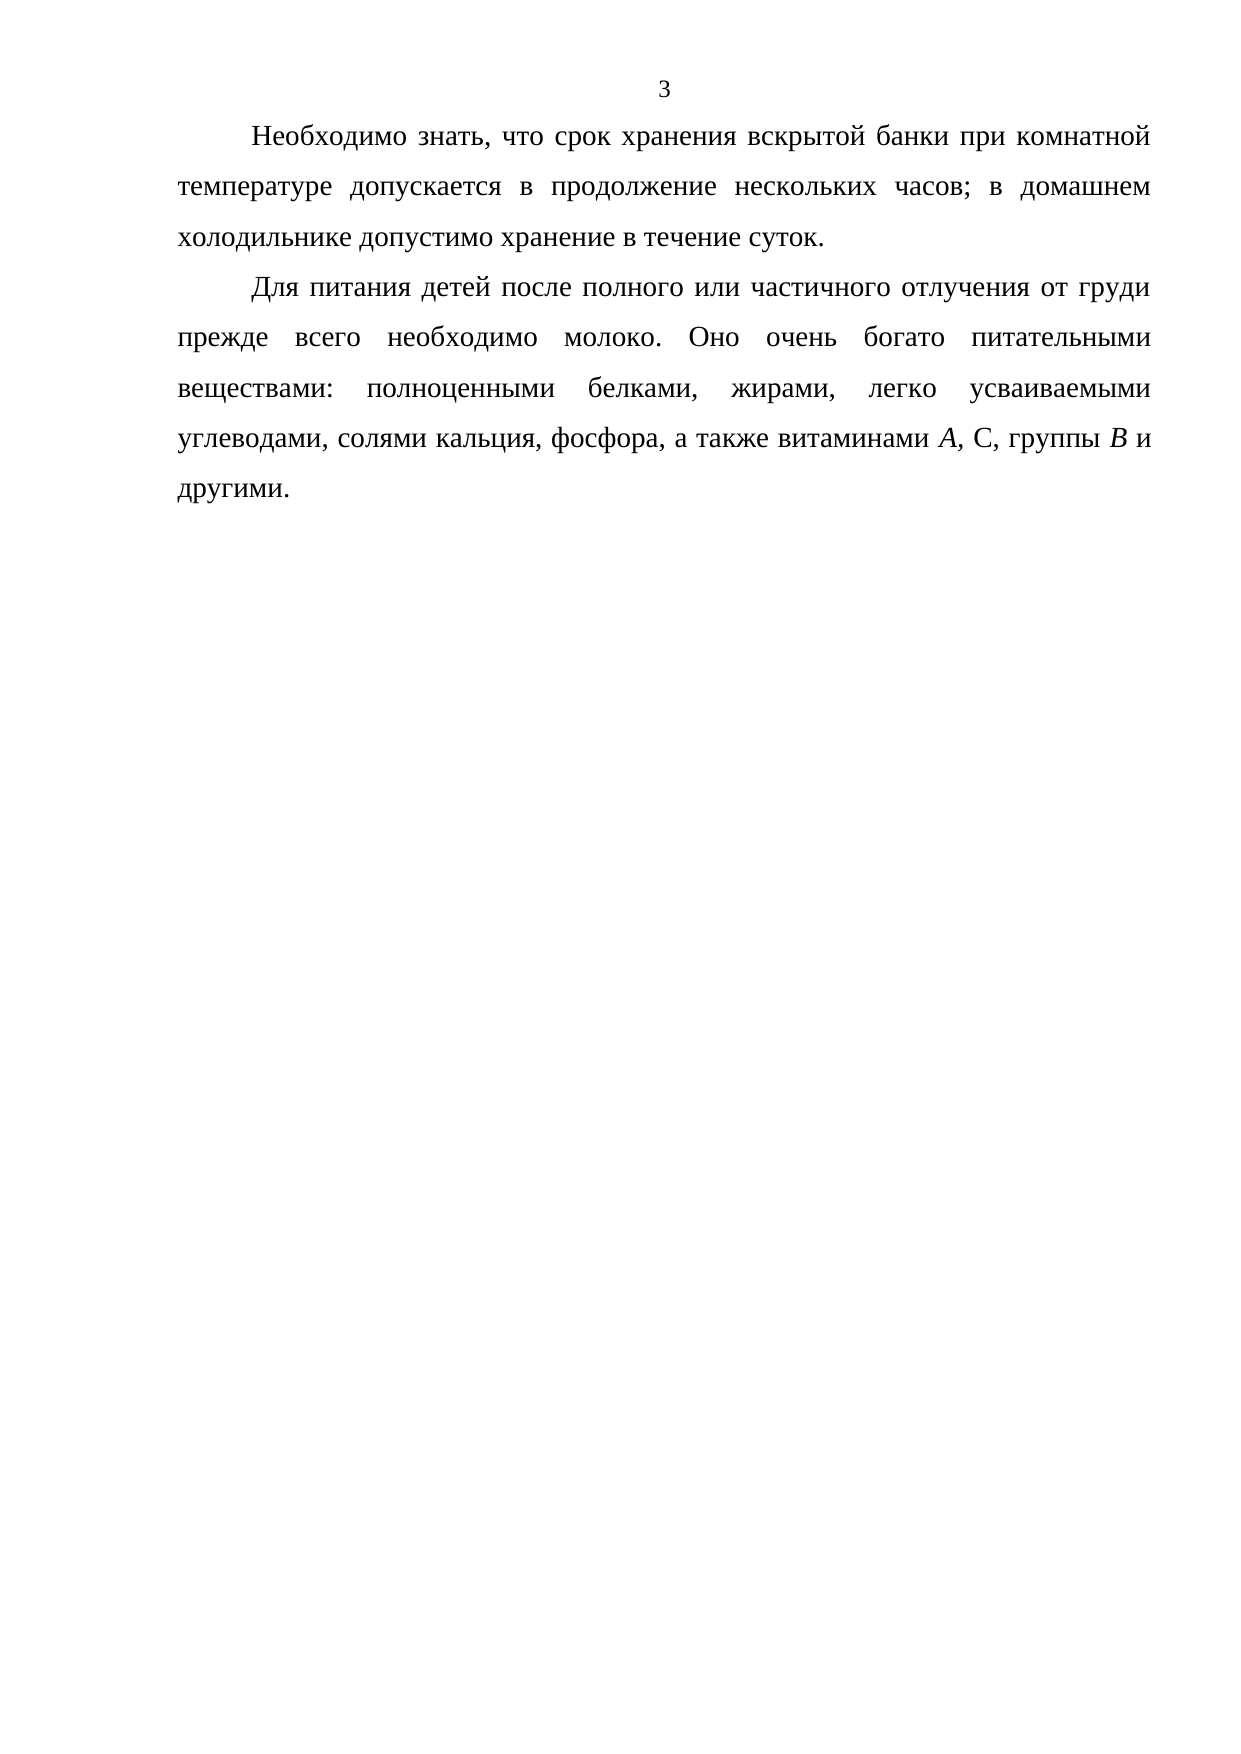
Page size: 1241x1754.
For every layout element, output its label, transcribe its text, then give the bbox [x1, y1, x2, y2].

text Необходимо знать, что срок хранения вскрытой банки при комнатной температуре допускается в продолжение нескольких часов; в домашнем холодильнике допустимо хранение в течение суток. [177, 118, 1152, 252]
text Для питания детей после полного или частичного отлучения от груди прежде всего необходимо молоко. Оно очень богато питательными веществами: полноценными белками, жирами, легко усваиваемыми углеводами, солями кальция, фосфора, а также витаминами А, С, группы В и другими. [177, 269, 1152, 504]
